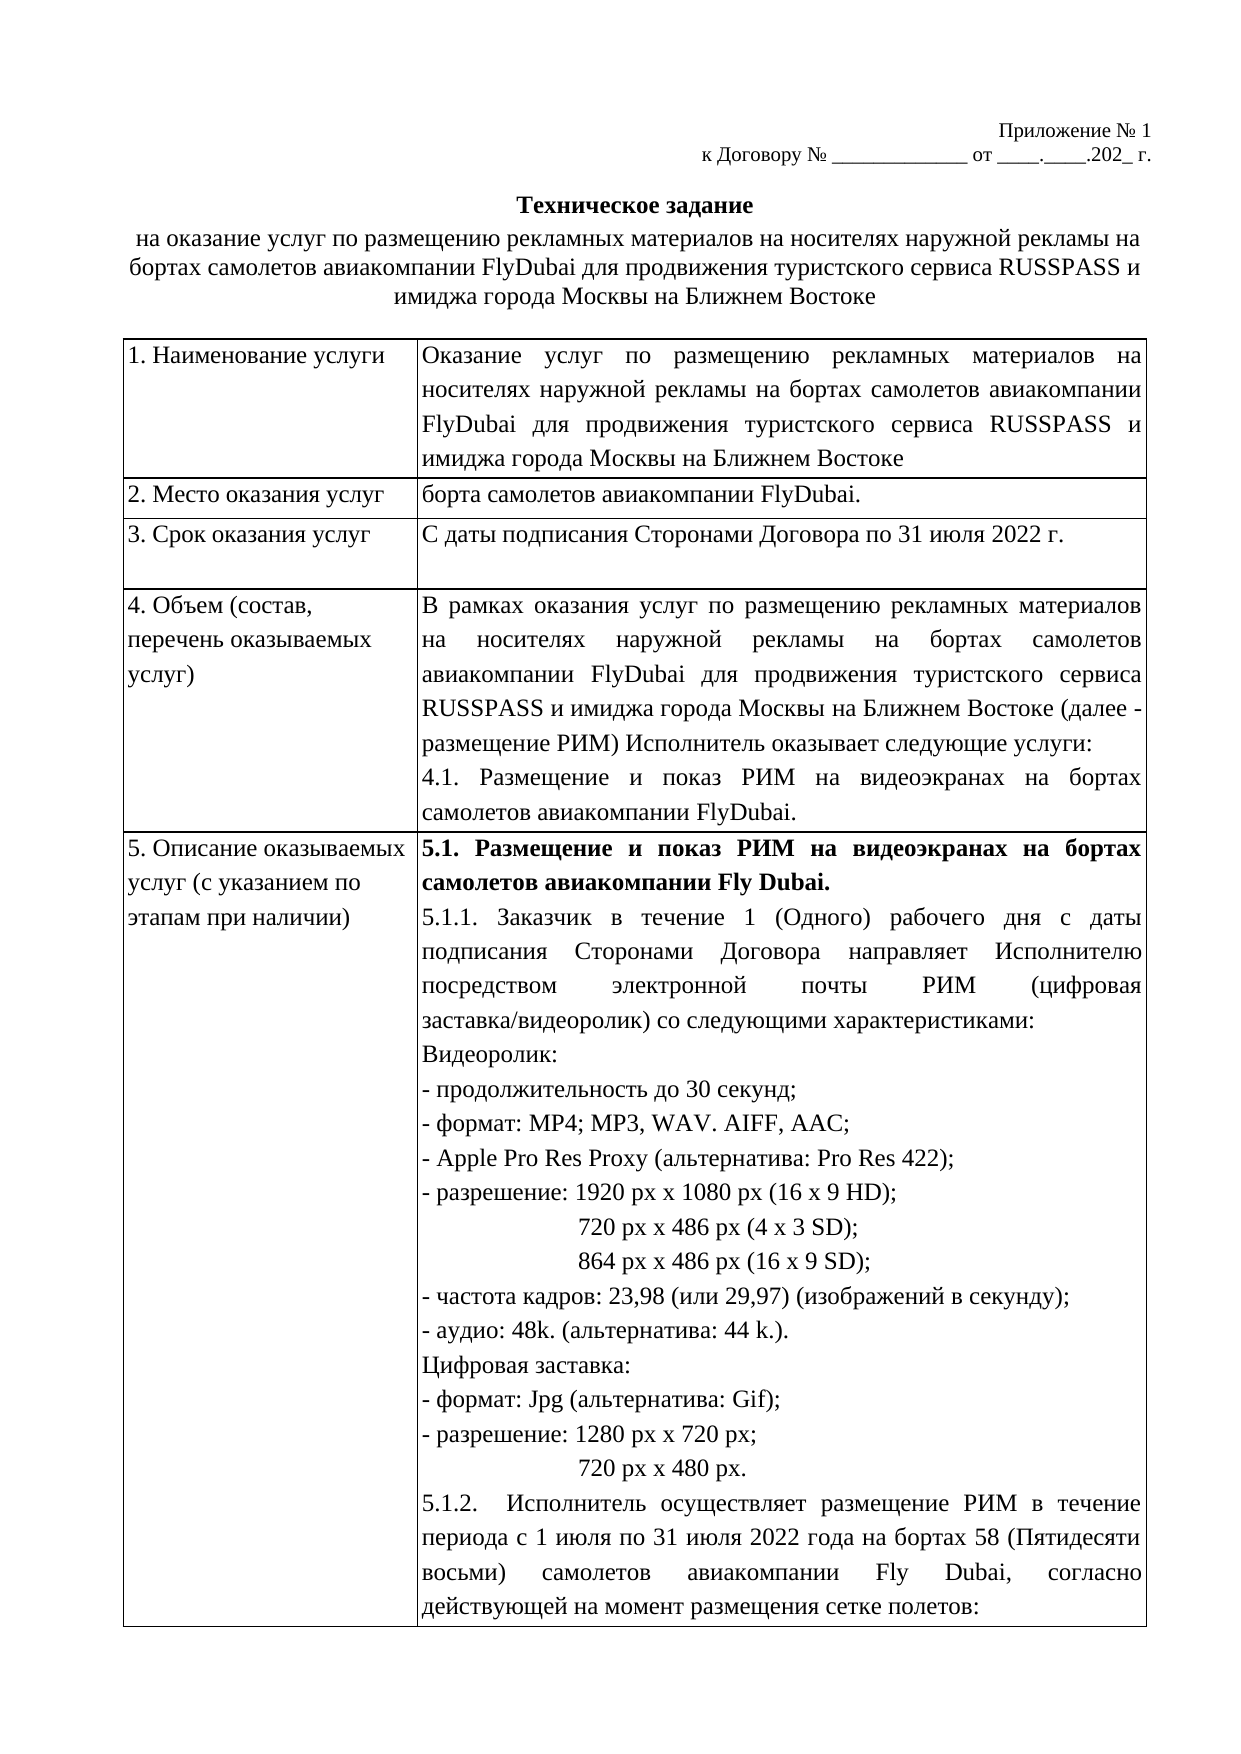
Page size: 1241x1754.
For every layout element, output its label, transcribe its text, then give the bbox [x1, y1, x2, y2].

table_header 1. Наименование услуги [124, 340, 417, 477]
text Приложение № 1 [118, 118, 1152, 142]
text к Договору № _____________ от ____.____.202_ г. [118, 142, 1152, 166]
table_cell 3. Срок оказания услуг [124, 519, 417, 588]
table_header Оказание услуг по размещению рекламных материалов на носителях наружной рекламы на бортах самолетов авиакомпании FlyDubai для продвижения туристского сервиса RUSSPASS и имиджа города Москвы на Ближнем Востоке [418, 340, 1146, 477]
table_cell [124, 833, 417, 1626]
table_cell С даты подписания Сторонами Договора по 31 июля 2022 г. [418, 519, 1146, 588]
table_cell 2. Место оказания услуг [124, 479, 417, 518]
text Техническое задание [118, 190, 1152, 219]
text на оказание услуг по размещению рекламных материалов на носителях наружной рекламы на бортах самолетов авиакомпании FlyDubai для продвижения туристского сервиса RUSSPASS и имиджа города Москвы на Ближнем Востоке [118, 223, 1152, 309]
table_cell 4. Объем (состав, перечень оказываемых услуг) [124, 590, 417, 831]
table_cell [418, 833, 1146, 1626]
table_cell В рамках оказания услуг по размещению рекламных материалов на носителях наружной рекламы на бортах самолетов авиакомпании FlyDubai для продвижения туристского сервиса RUSSPASS и имиджа города Москвы на Ближнем Востоке (далее - размещение РИМ) Исполнитель оказывает следующие услуги: 4.1. Размещение и показ РИМ на видеоэкранах на бортах самолетов авиакомпании FlyDubai. [418, 590, 1146, 831]
table_cell борта самолетов авиакомпании FlyDubai. [418, 479, 1146, 518]
